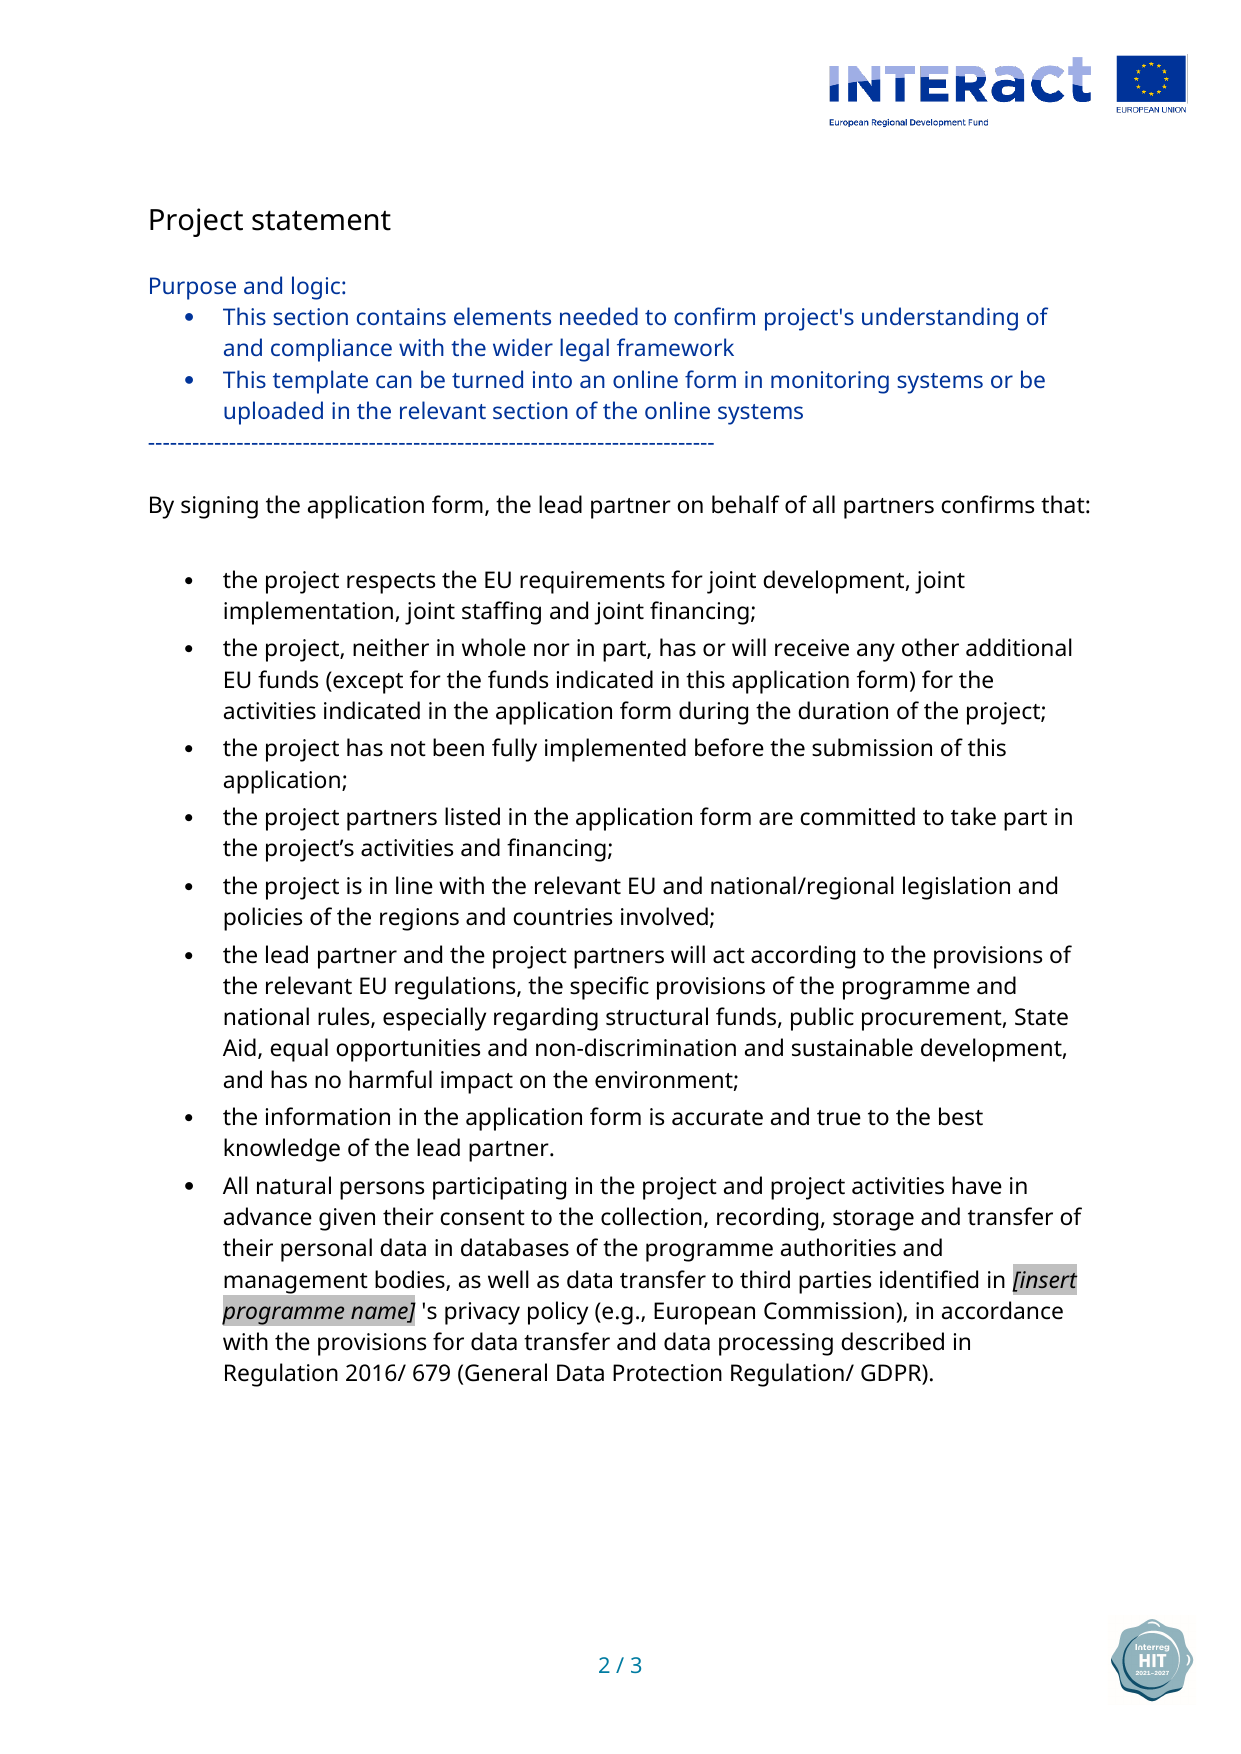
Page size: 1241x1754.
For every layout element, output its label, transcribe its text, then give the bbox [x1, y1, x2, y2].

list the lead partner and the project partners will act according to the provisions of the relevant EU regulations, the specific provisions of the programme and national rules, especially regarding structural funds, public procurement, State Aid, equal opportunities and non-discrimination and sustainable development, and has no harmful impact on the environment; [185, 938, 1092, 1095]
text By signing the application form, the lead partner on behalf of all partners confirms that: [148, 488, 1092, 520]
list the project, neither in whole nor in part, has or will receive any other additional EU funds (except for the funds indicated in this application form) for the activities indicated in the application form during the duration of the project; [185, 632, 1092, 726]
text Purpose and logic: [148, 270, 1092, 301]
text ----------------------------------------------------------------------------- [148, 426, 1092, 457]
list the project respects the EU requirements for joint development, joint implementation, joint staffing and joint financing; [185, 563, 1092, 626]
list the project partners listed in the application form are committed to take part in the project’s activities and financing; [185, 801, 1092, 863]
list the project has not been fully implemented before the submission of this application; [185, 732, 1092, 795]
list This section contains elements needed to confirm project's understanding of and compliance with the wider legal framework [185, 301, 1092, 363]
list the project is in line with the relevant EU and national/regional legislation and policies of the regions and countries involved; [185, 870, 1092, 932]
list All natural persons participating in the project and project activities have in advance given their consent to the collection, recording, storage and transfer of their personal data in databases of the programme authorities and management bodies, as well as data transfer to third parties identified in [insert programme name] 's privacy policy (e.g., European Commission), in accordance with the provisions for data transfer and data processing described in Regulation 2016/ 679 (General Data Protection Regulation/ GDPR). [185, 1170, 1092, 1388]
picture [795, 21, 1220, 136]
picture [1107, 1615, 1197, 1705]
list This template can be turned into an online form in monitoring systems or be uploaded in the relevant section of the online systems [185, 363, 1092, 426]
text Project statement [148, 199, 1092, 238]
list the information in the application form is accurate and true to the best knowledge of the lead partner. [185, 1101, 1092, 1163]
